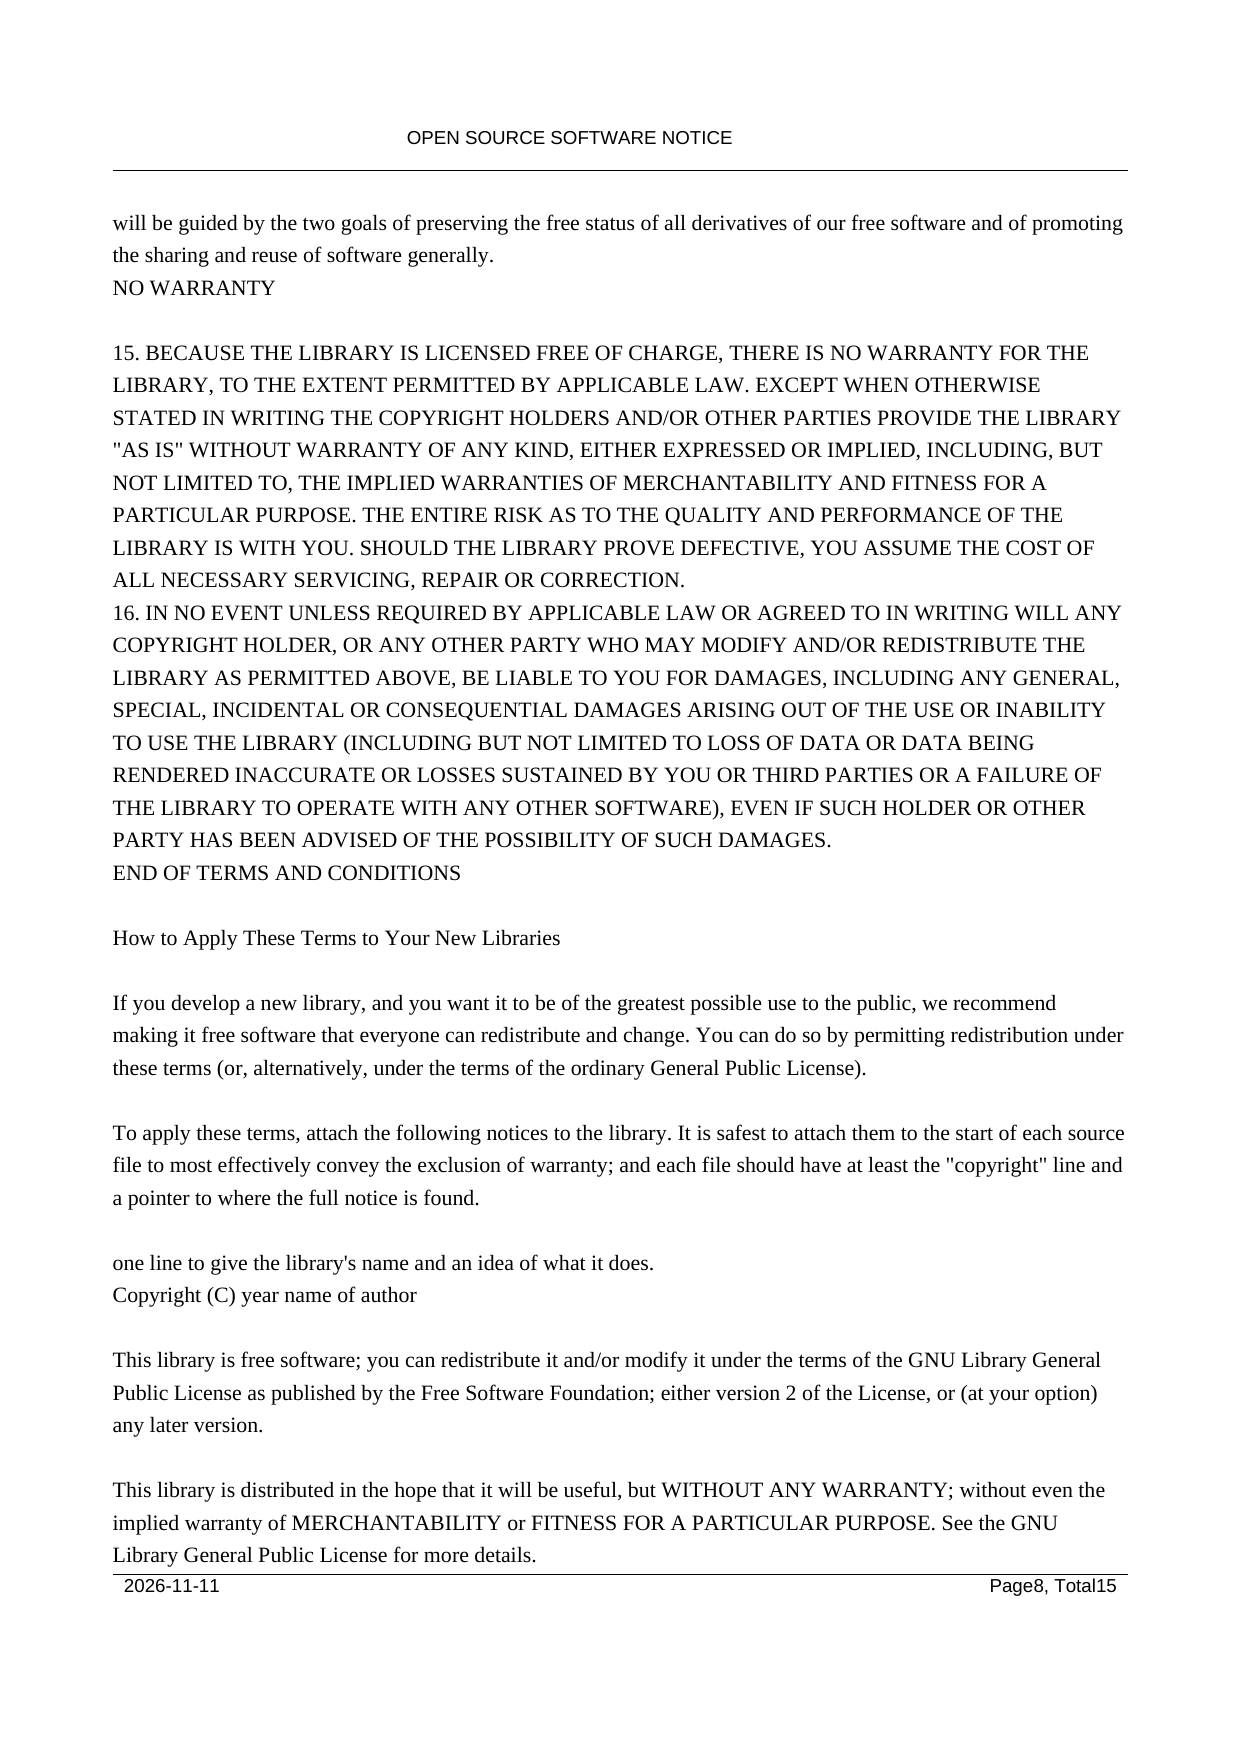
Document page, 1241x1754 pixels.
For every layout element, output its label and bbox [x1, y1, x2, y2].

text [112, 206, 1128, 1571]
